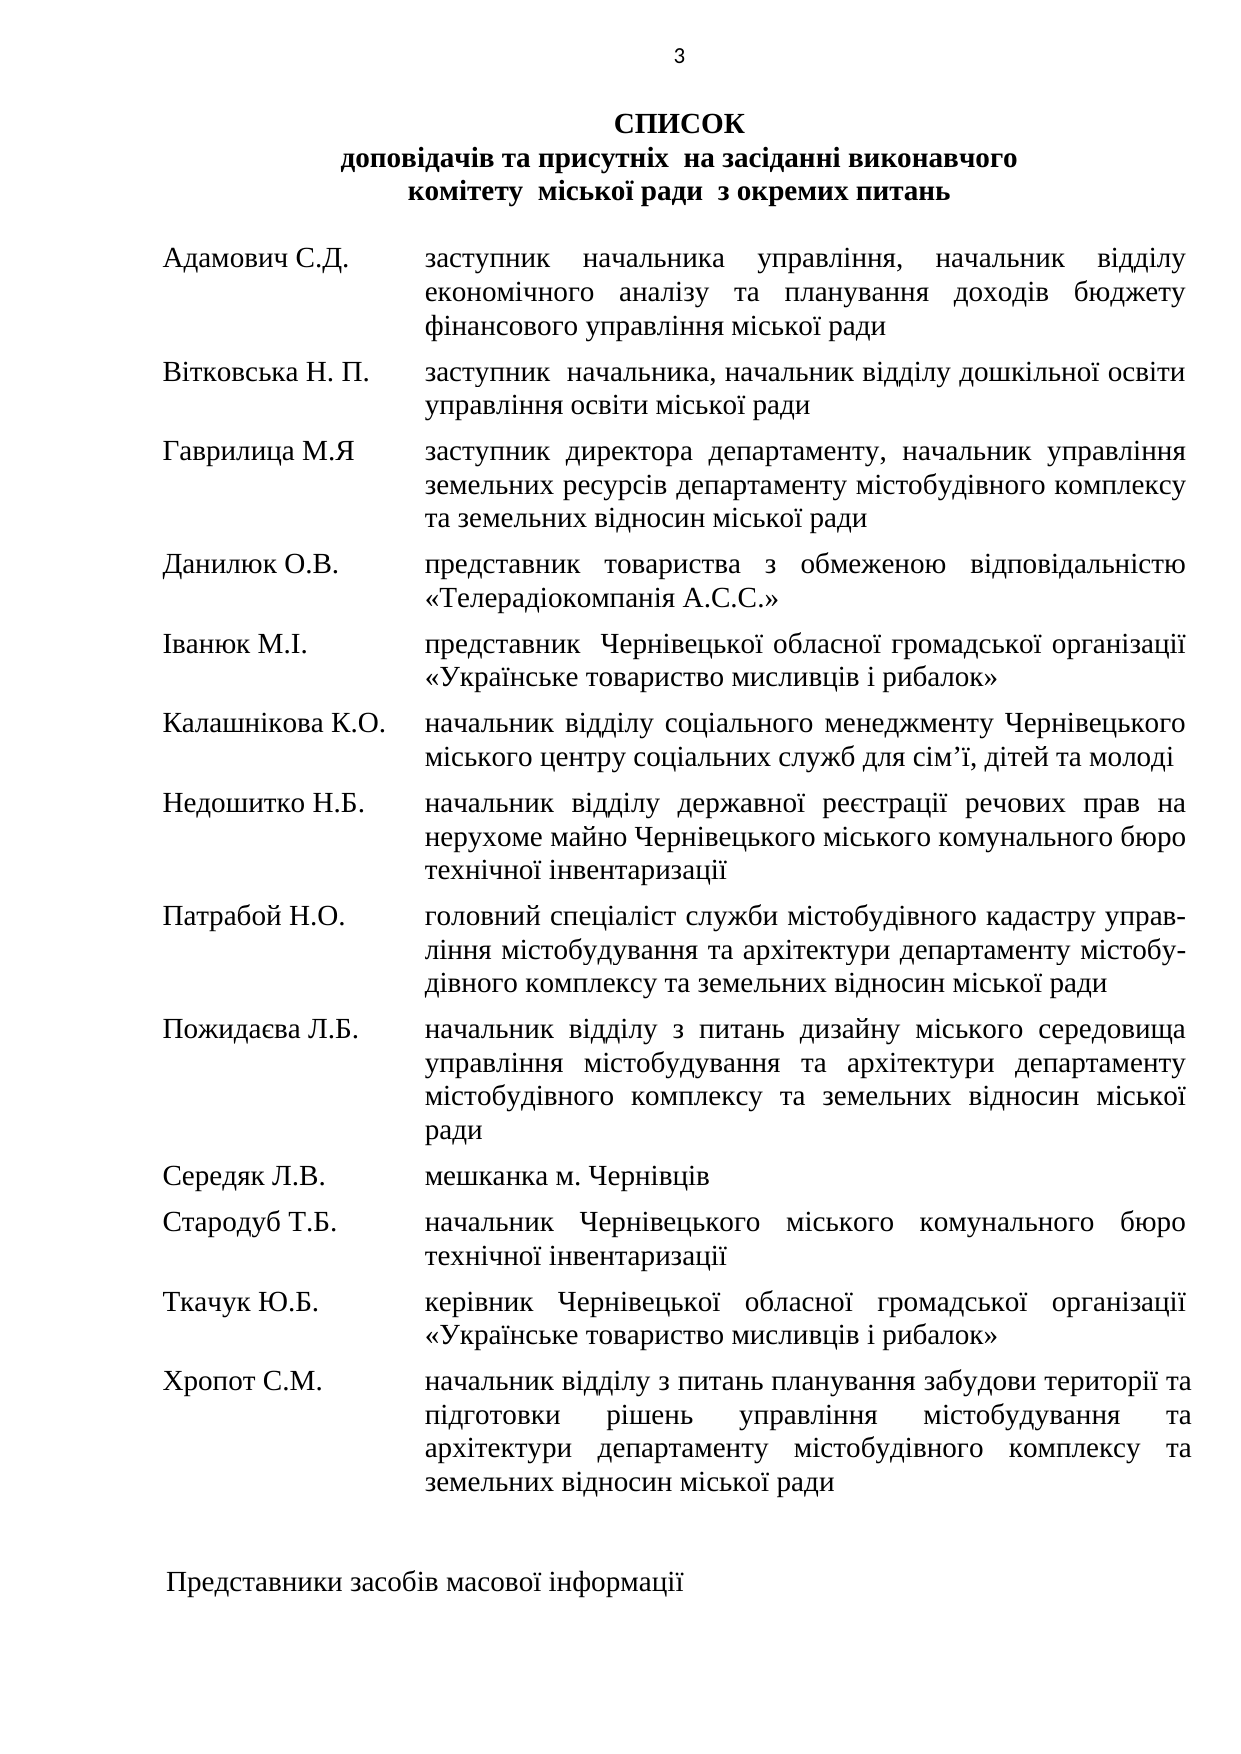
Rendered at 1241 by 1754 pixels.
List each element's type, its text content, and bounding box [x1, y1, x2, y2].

table_cell начальник Чернівецького міського комунального бюро технічної інвентаризації [413, 1204, 1204, 1284]
table_header заступник начальника управління, начальник відділу економічного аналізу та планування доходів бюджету фінансового управління міської ради [413, 241, 1204, 354]
table_cell Стародуб Т.Б. [151, 1204, 413, 1284]
table_cell мешканка м. Чернівців [413, 1158, 1204, 1204]
table_cell Калашнікова К.О. [151, 706, 413, 785]
table_cell Гаврилица М.Я [151, 433, 413, 546]
text СПИСОК [177, 106, 1181, 140]
table_cell керівник Чернівецької обласної громадської організації «Українське товариство мисливців і рибалок» [413, 1284, 1204, 1363]
text комітету міської ради з окремих питань [177, 173, 1181, 207]
table_cell начальник відділу з питань дизайну міського середовища управління містобудування та архітектури департаменту містобудівного комплексу та земельних відносин міської ради [413, 1011, 1204, 1158]
table_cell начальник відділу з питань планування забудови території та підготовки рішень управління містобудування та архітектури департаменту містобудівного комплексу та земельних відносин міської ради [413, 1363, 1204, 1564]
table_cell Недошитко Н.Б. [151, 785, 413, 898]
table_cell Хропот С.М. [151, 1363, 413, 1564]
table_cell Представники засобів масової інформації [151, 1565, 1204, 1624]
table_cell Вітковська Н. П. [151, 354, 413, 433]
table_cell начальник відділу соціального менеджменту Чернівецького міського центру соціальних служб для сім’ї, дітей та молоді [413, 706, 1204, 785]
table_cell заступник директора департаменту, начальник управління земельних ресурсів департаменту містобудівного комплексу та земельних відносин міської ради [413, 433, 1204, 546]
table_cell Патрабой Н.О. [151, 898, 413, 1011]
table_cell Данилюк О.В. [151, 546, 413, 626]
table_cell начальник відділу державної реєстрації речових прав на нерухоме майно Чернівецького міського комунального бюро технічної інвентаризації [413, 785, 1204, 898]
table_cell Пожидаєва Л.Б. [151, 1011, 413, 1158]
table_cell представник Чернівецької обласної громадської організації «Українське товариство мисливців і рибалок» [413, 626, 1204, 706]
table_cell представник товариства з обмеженою відповідальністю «Телерадіокомпанія А.С.С.» [413, 546, 1204, 626]
table_cell Середяк Л.В. [151, 1158, 413, 1204]
table_cell головний спеціаліст служби містобудівного кадастру управ-ління містобудування та архітектури департаменту містобу-дівного комплексу та земельних відносин міської ради [413, 898, 1204, 1011]
table_cell Ткачук Ю.Б. [151, 1284, 413, 1363]
text доповідачів та присутніх на засіданні виконавчого [177, 140, 1181, 173]
table_cell заступник начальника, начальник відділу дошкільної освіти управління освіти міської ради [413, 354, 1204, 433]
table_cell Іванюк М.І. [151, 626, 413, 706]
table_header Адамович С.Д. [151, 241, 413, 354]
